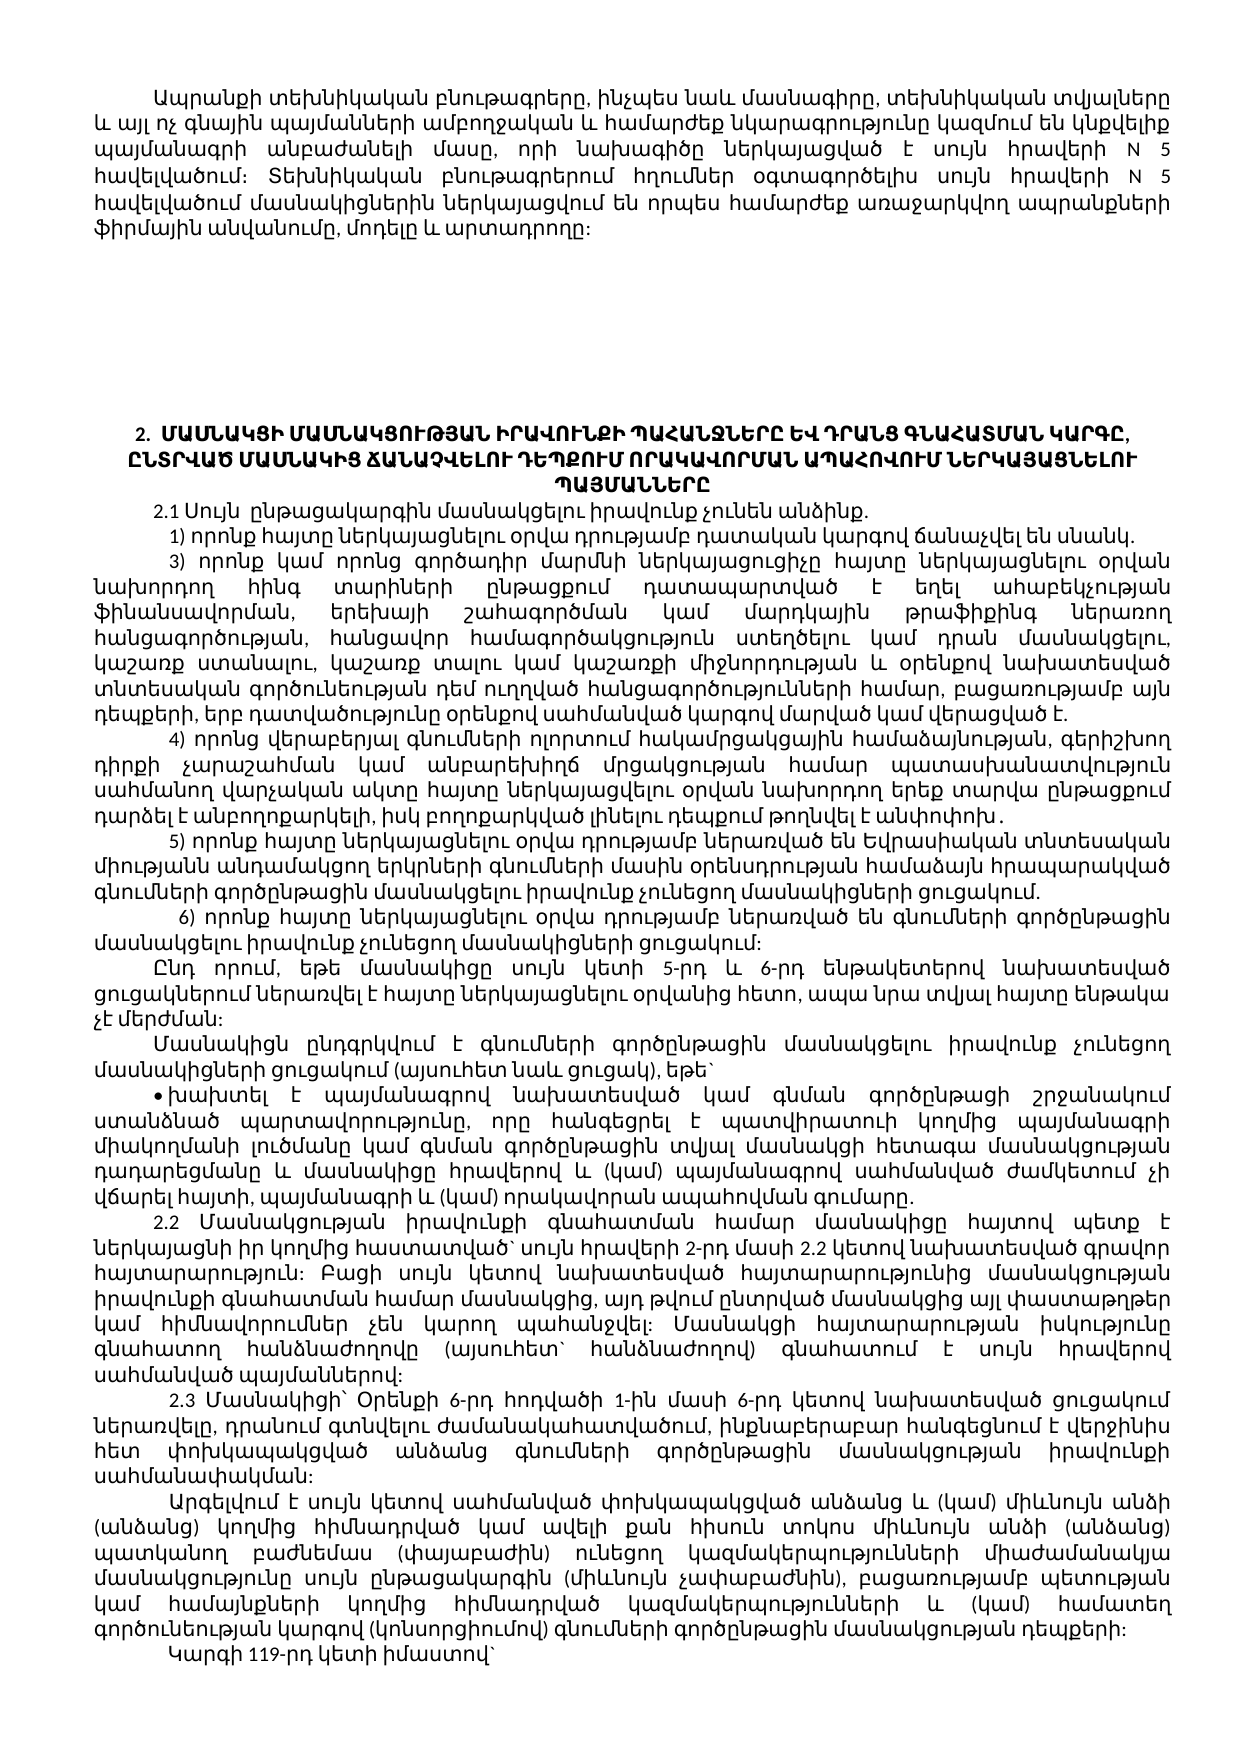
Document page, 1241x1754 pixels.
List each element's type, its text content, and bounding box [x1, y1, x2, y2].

text 2. ՄԱՍՆԱԿՑԻ ՄԱՍՆԱԿՑՈՒԹՅԱՆ ԻՐԱՎՈՒՆՔԻ ՊԱՀԱՆՋՆԵՐԸ ԵՎ ԴՐԱՆՑ ԳՆԱՀԱՏՄԱՆ ԿԱՐԳԸ, ԸՆՏՐՎԱԾ ՄԱՍՆԱԿԻՑ ՃԱՆԱՉՎԵԼՈՒ ԴԵՊՔՈՒՄ ՈՐԱԿԱՎՈՐՄԱՆ ԱՊԱՀՈՎՈՒՄ ՆԵՐԿԱՅԱՑՆԵԼՈՒ ՊԱՅՄԱՆՆԵՐԸ [94, 422, 1171, 498]
text 5) որոնք հայտը ներկայացնելու օրվա դրությամբ ներառված են Եվրասիական տնտեսական միությանն անդամակցող երկրների գնումների մասին օրենսդրության համաձայն հրապարակված գնումների գործընթացին մասնակցելու իրավունք չունեցող մասնակիցների ցուցակում. [94, 828, 1171, 904]
text • խախտել է պայմանագրով նախատեսված կամ գնման գործընթացի շրջանակում ստանձնած պարտավորությունը, որը հանգեցրել է պատվիրատուի կողմից պայմանագրի միակողմանի լուծմանը կամ գնման գործընթացին տվյալ մասնակցի հետագա մասնակցության դադարեցմանը և մասնակիցը հրավերով և (կամ) պայմանագրով սահմանված ժամկետում չի վճարել հայտի, պայմանագրի և (կամ) որակավորան ապահովման գումարը. [94, 1082, 1171, 1209]
text 6) որոնք հայտը ներկայացնելու օրվա դրությամբ ներառված են գնումների գործընթացին մասնակցելու իրավունք չունեցող մասնակիցների ցուցակում: [94, 904, 1171, 955]
text 2.2 Մասնակցության իրավունքի գնահատման համար մասնակիցը հայտով պետք է ներկայացնի իր կողմից հաստատված` սույն հրավերի 2-րդ մասի 2.2 կետով նախատեսված գրավոր հայտարարություն: Բացի սույն կետով նախատեսված հայտարարությունից մասնակցության իրավունքի գնահատման համար մասնակցից, այդ թվում ընտրված մասնակցից այլ փաստաթղթեր կամ հիմնավորումներ չեն կարող պահանջվել: Մասնակցի հայտարարության իսկությունը գնահատող հանձնաժողովը (այսուհետ` հանձնաժողով) գնահատում է սույն հրավերով սահմանված պայմաններով: [94, 1209, 1171, 1387]
text Ապրանքի տեխնիկական բնութագրերը, ինչպես նաև մասնագիրը, տեխնիկական տվյալները և այլ ոչ գնային պայմանների ամբողջական և համարժեք նկարագրությունը կազմում են կնքվելիք պայմանագրի անբաժանելի մասը, որի նախագիծը ներկայացված է սույն հրավերի N 5 հավելվածում։ Տեխնիկական բնութագրերում հղումներ օգտագործելիս սույն հրավերի N 5 հավելվածում մասնակիցներին ներկայացվում են որպես համարժեք առաջարկվող ապրանքների ֆիրմային անվանումը, մոդելը և արտադրողը: [94, 85, 1171, 241]
text 2.3 Մասնակիցի՝ Օրենքի 6-րդ հոդվածի 1-ին մասի 6-րդ կետով նախատեսված ցուցակում ներառվելը, դրանում գտնվելու ժամանակահատվածում, ինքնաբերաբար հանգեցնում է վերջինիս հետ փոխկապակցված անձանց գնումների գործընթացին մասնակցության իրավունքի սահմանափակման: [94, 1387, 1171, 1489]
text Ընդ որում, եթե մասնակիցը սույն կետի 5-րդ և 6-րդ ենթակետերով նախատեսված ցուցակներում ներառվել է հայտը ներկայացնելու օրվանից հետո, ապա նրա տվյալ հայտը ենթակա չէ մերժման: [94, 955, 1171, 1032]
text Մասնակիցն ընդգրկվում է գնումների գործընթացին մասնակցելու իրավունք չունեցող մասնակիցների ցուցակում (այսուհետ նաև ցուցակ), եթե` [94, 1032, 1171, 1082]
text 3) որոնք կամ որոնց գործադիր մարմնի ներկայացուցիչը հայտը ներկայացնելու օրվան նախորդող հինգ տարիների ընթացքում դատապարտված է եղել ահաբեկչության ֆինանսավորման, երեխայի շահագործման կամ մարդկային թրաֆիքինգ ներառող հանցագործության, հանցավոր համագործակցություն ստեղծելու կամ դրան մասնակցելու, կաշառք ստանալու, կաշառք տալու կամ կաշառքի միջնորդության և օրենքով նախատեսված տնտեսական գործունեության դեմ ուղղված հանցագործությունների համար, բացառությամբ այն դեպքերի, երբ դատվածությունը օրենքով սահմանված կարգով մարված կամ վերացված է. [94, 549, 1171, 727]
text Արգելվում է սույն կետով սահմանված փոխկապակցված անձանց և (կամ) միևնույն անձի (անձանց) կողմից հիմնադրված կամ ավելի քան հիսուն տոկոս միևնույն անձի (անձանց) պատկանող բաժնեմաս (փայաբաժին) ունեցող կազմակերպությունների միաժամանակյա մասնակցությունը սույն ընթացակարգին (միևնույն չափաբաժնին), բացառությամբ պետության կամ համայնքների կողմից հիմնադրված կազմակերպությունների և (կամ) համատեղ գործունեության կարգով (կոնսորցիումով) գնումների գործընթացին մասնակցության դեպքերի: [94, 1489, 1171, 1642]
text 4) որոնց վերաբերյալ գնումների ոլորտում հակամրցակցային համաձայնության, գերիշխող դիրքի չարաշահման կամ անբարեխիղճ մրցակցության համար պատասխանատվություն սահմանող վարչական ակտը հայտը ներկայացվելու օրվան նախորդող երեք տարվա ընթացքում դարձել է անբողոքարկելի, իսկ բողոքարկված լինելու դեպքում թողնվել է անփոփոխ․ [94, 727, 1171, 828]
text Կարգի 119-րդ կետի իմաստով` [94, 1642, 1171, 1667]
text 1) որոնք հայտը ներկայացնելու օրվա դրությամբ դատական կարգով ճանաչվել են սնանկ. [94, 523, 1171, 549]
text 2.1 Սույն ընթացակարգին մասնակցելու իրավունք չունեն անձինք. [94, 498, 1171, 523]
